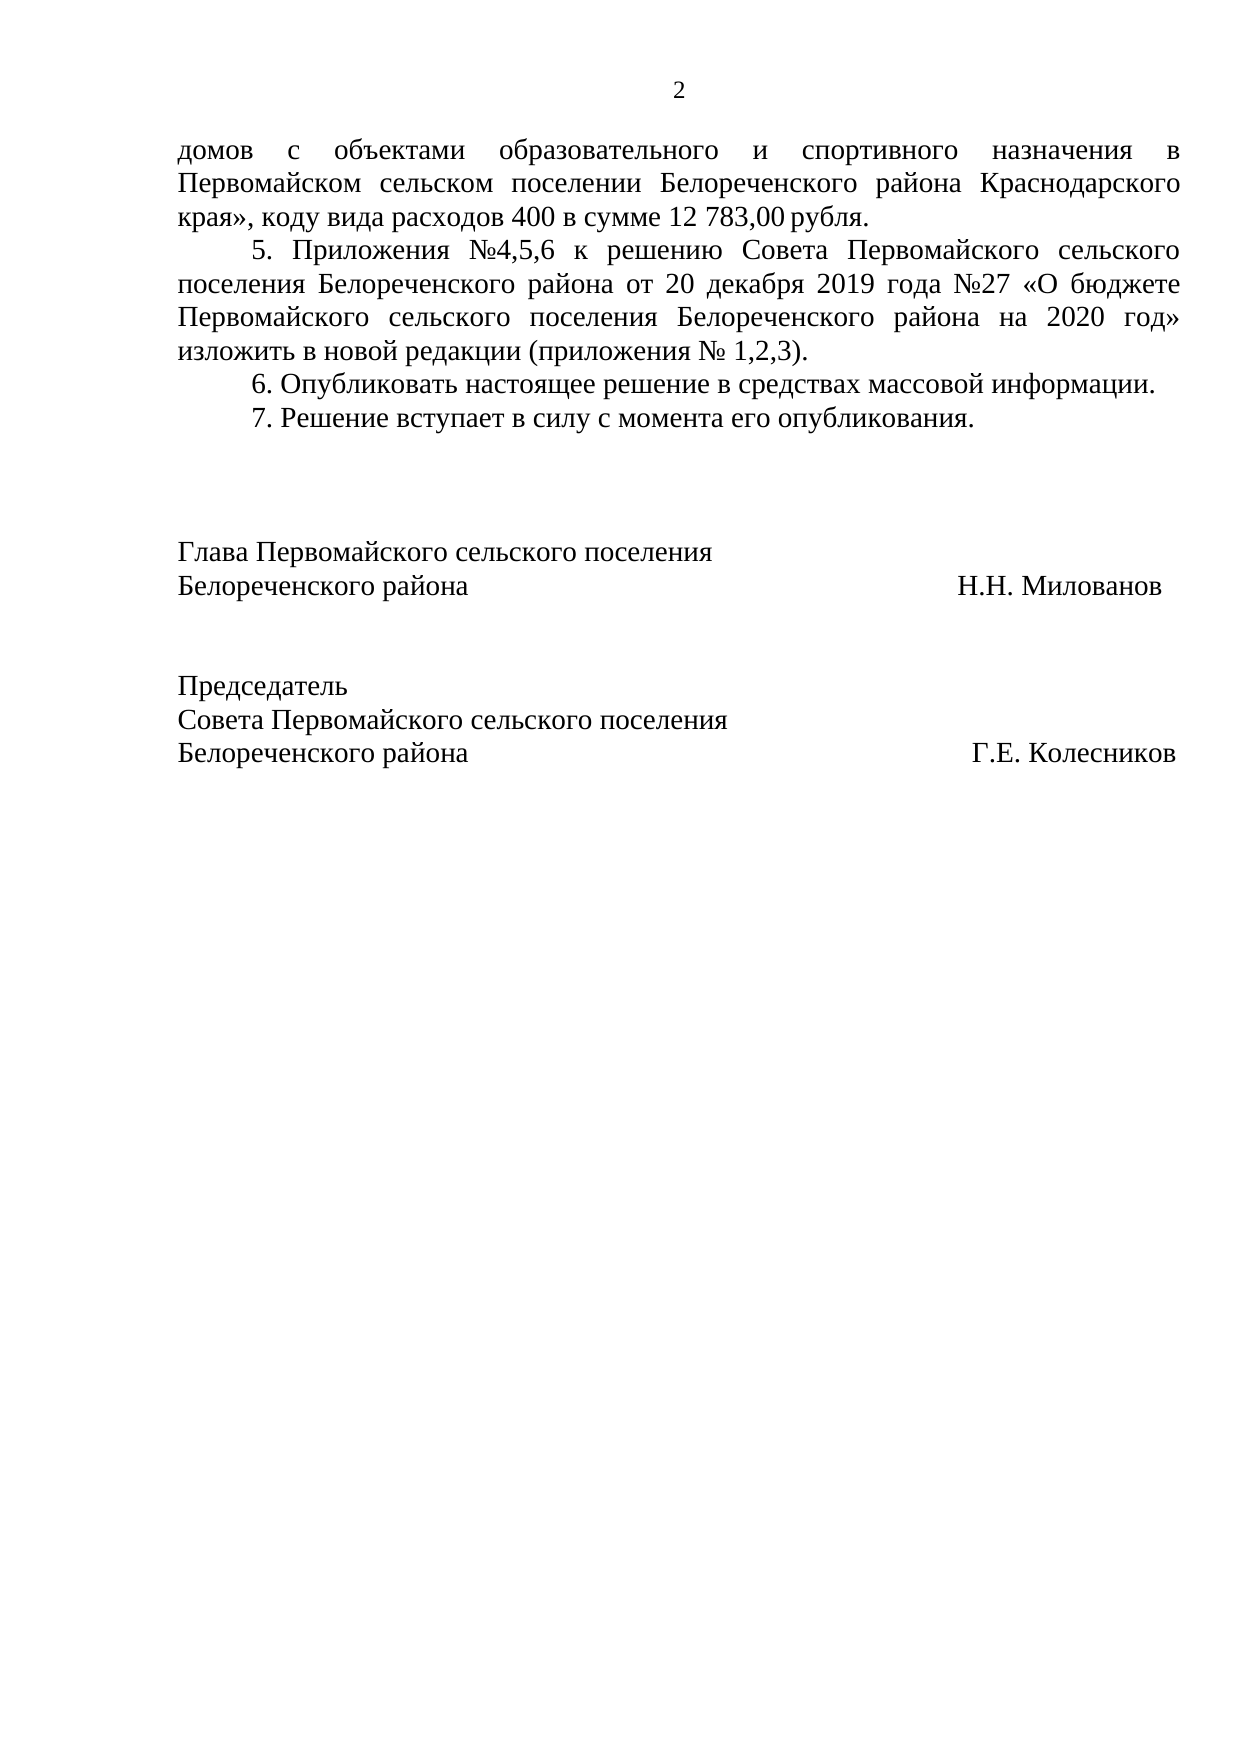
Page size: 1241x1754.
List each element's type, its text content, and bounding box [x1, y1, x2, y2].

text Совета Первомайского сельского поселения [177, 702, 1181, 736]
text Белореченского района Г.Е. Колесников [177, 736, 1181, 769]
text 6. Опубликовать настоящее решение в средствах массовой информации. [177, 367, 1181, 400]
text 5. Приложения №4,5,6 к решению Совета Первомайского сельского поселения Белореченского района от 20 декабря 2019 года №27 «О бюджете Первомайского сельского поселения Белореченского района на 2020 год» изложить в новой редакции (приложения № 1,2,3). [177, 232, 1181, 367]
text Председатель [177, 668, 1181, 702]
text Белореченского района Н.Н. Милованов [177, 568, 1181, 601]
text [177, 132, 1181, 232]
text 7. Решение вступает в силу с момента его опубликования. [177, 400, 1181, 434]
text Глава Первомайского сельского поселения [177, 534, 1181, 568]
